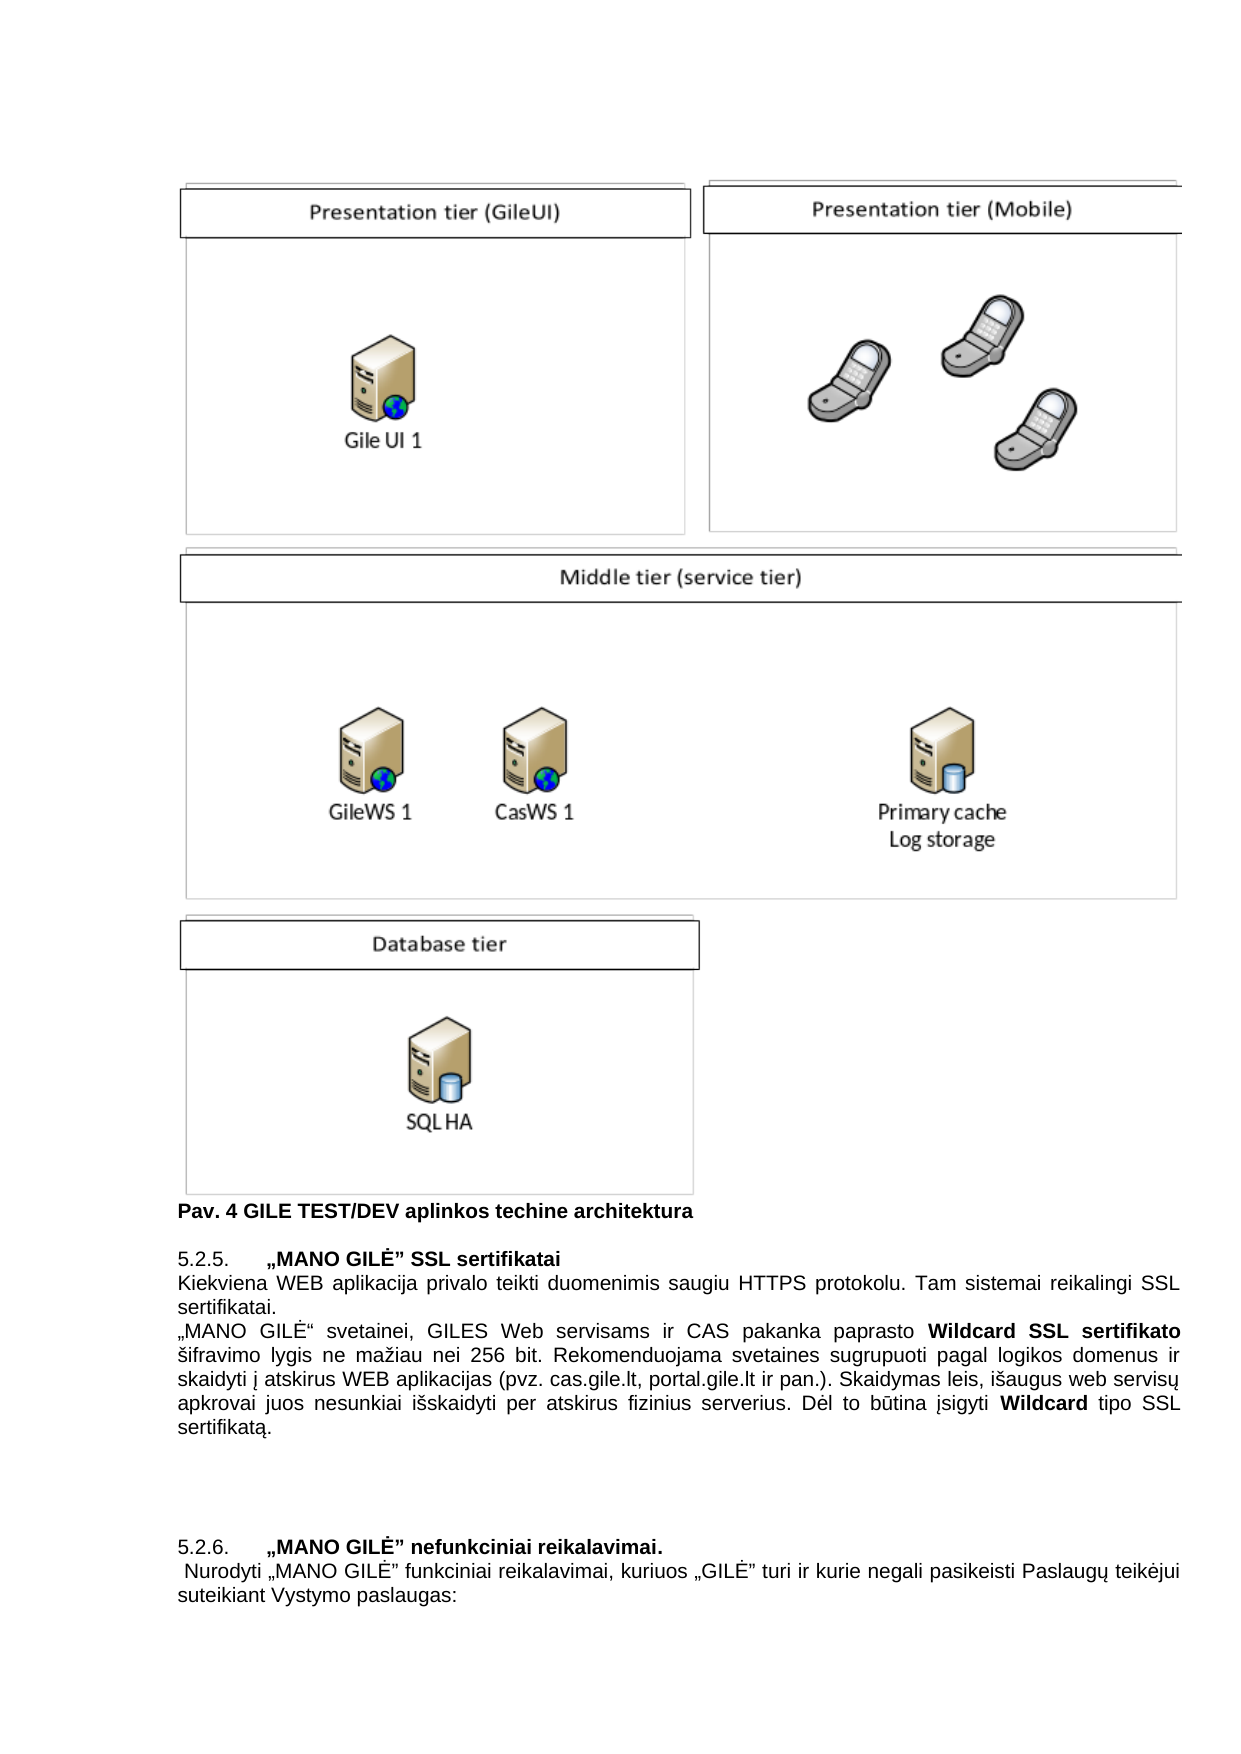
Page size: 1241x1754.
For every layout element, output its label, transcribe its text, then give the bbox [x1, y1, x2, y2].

text Pav. 4 GILE TEST/DEV aplinkos techine architektura [177, 1199, 1181, 1223]
text Kiekviena WEB aplikacija privalo teikti duomenimis saugiu HTTPS protokolu. Tam sistemai reikalingi SSL sertifikatai. [177, 1271, 1181, 1319]
subtitle „MANO GILĖ” SSL sertifikatai [177, 1247, 1181, 1271]
subtitle „MANO GILĖ” nefunkciniai reikalavimai. [177, 1534, 1181, 1558]
subtitle Nurodyti „MANO GILĖ” funkciniai reikalavimai, kuriuos „GILĖ” turi ir kurie negali pasikeisti Paslaugų teikėjui suteikiant Vystymo paslaugas: [177, 1558, 1181, 1606]
text „MANO GILĖ“ svetainei, GILES Web servisams ir CAS pakanka paprasto Wildcard SSL sertifikato šifravimo lygis ne mažiau nei 256 bit. Rekomenduojama svetaines sugrupuoti pagal logikos domenus ir skaidyti į atskirus WEB aplikacijas (pvz. cas.gile.lt, portal.gile.lt ir pan.). Skaidymas leis, išaugus web servisų apkrovai juos nesunkiai išskaidyti per atskirus fizinius serverius. Dėl to būtina įsigyti Wildcard tipo SSL sertifikatą. [177, 1319, 1181, 1439]
